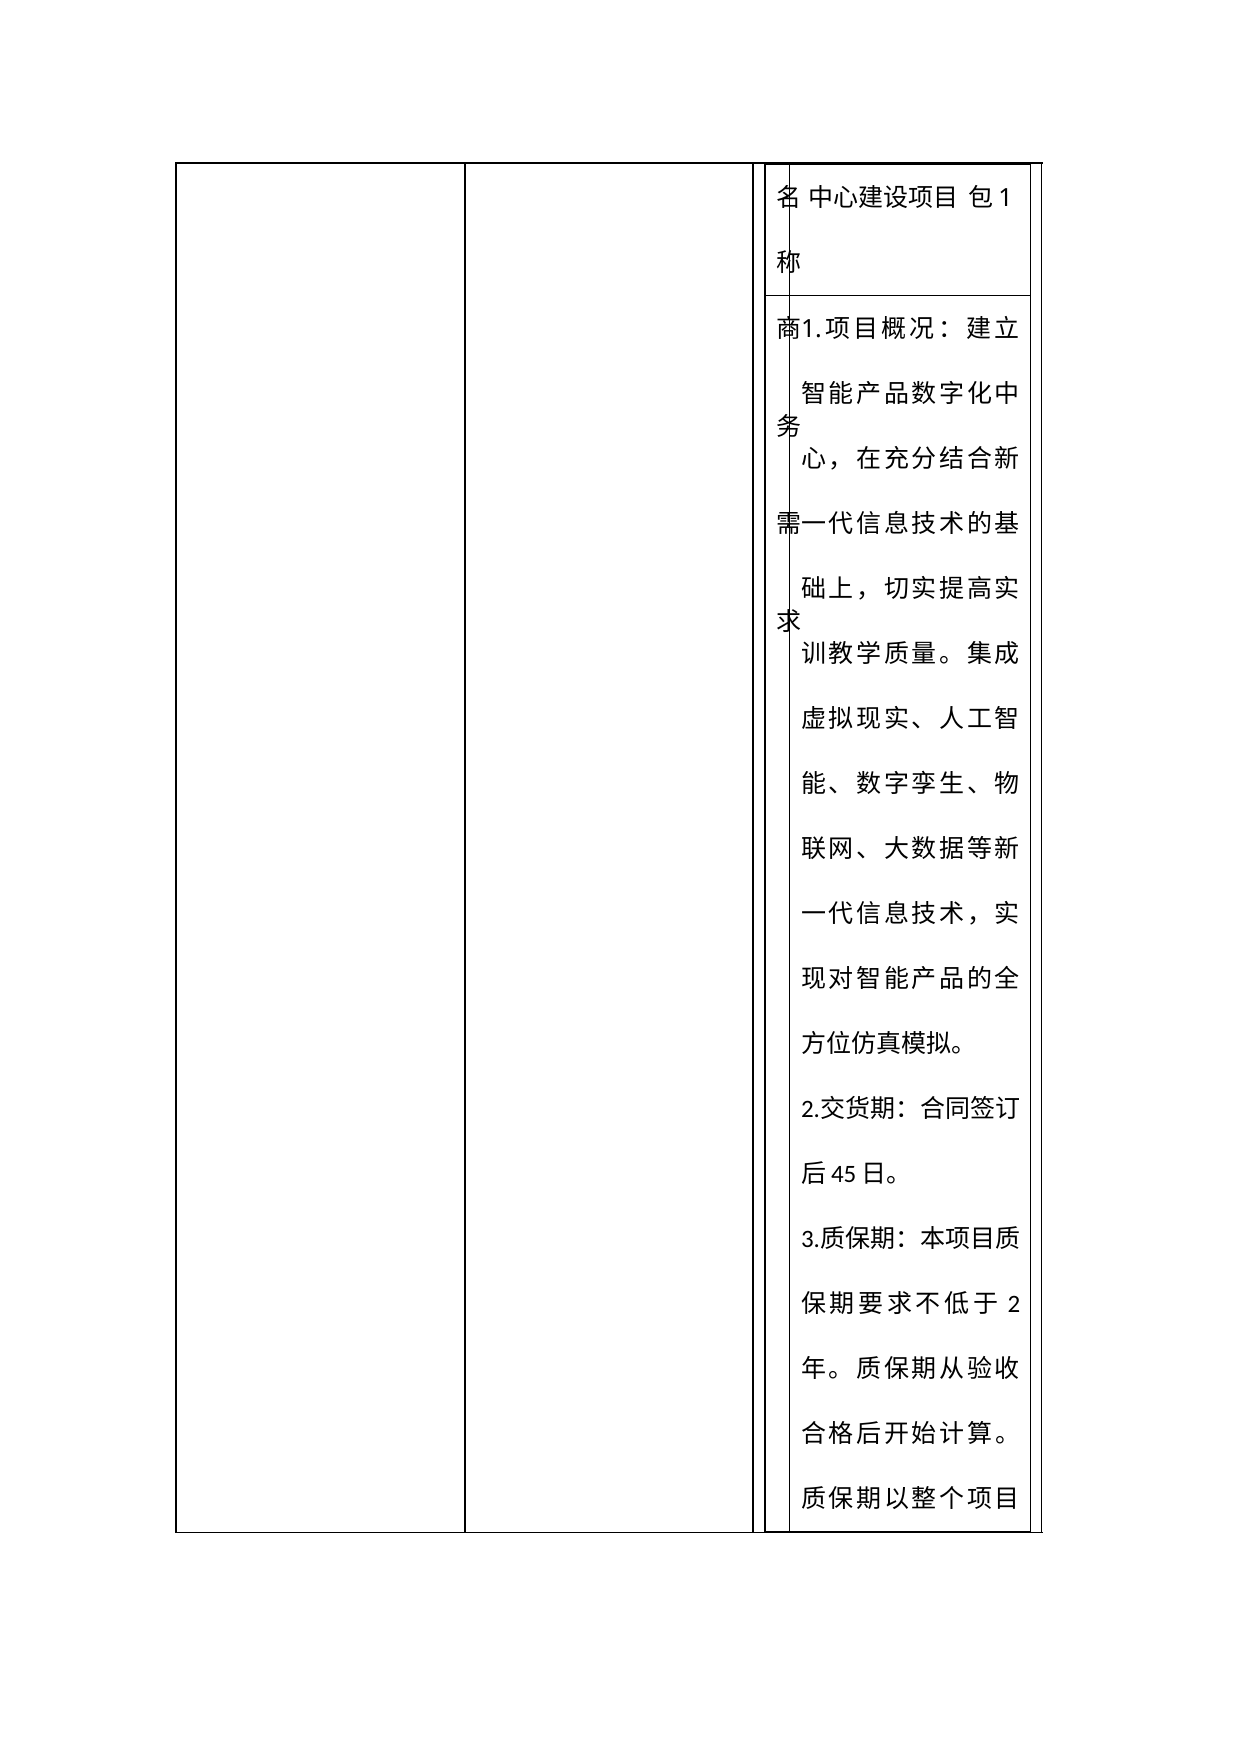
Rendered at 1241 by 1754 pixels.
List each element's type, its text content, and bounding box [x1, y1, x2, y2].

table_cell [790, 296, 1030, 1531]
table_cell [790, 165, 1030, 295]
table_cell [766, 165, 789, 295]
table_cell [1031, 164, 1041, 1532]
table_cell [766, 296, 789, 1531]
table_cell [754, 164, 764, 1532]
table_cell [177, 164, 464, 1532]
table_cell 1 [466, 164, 752, 1532]
